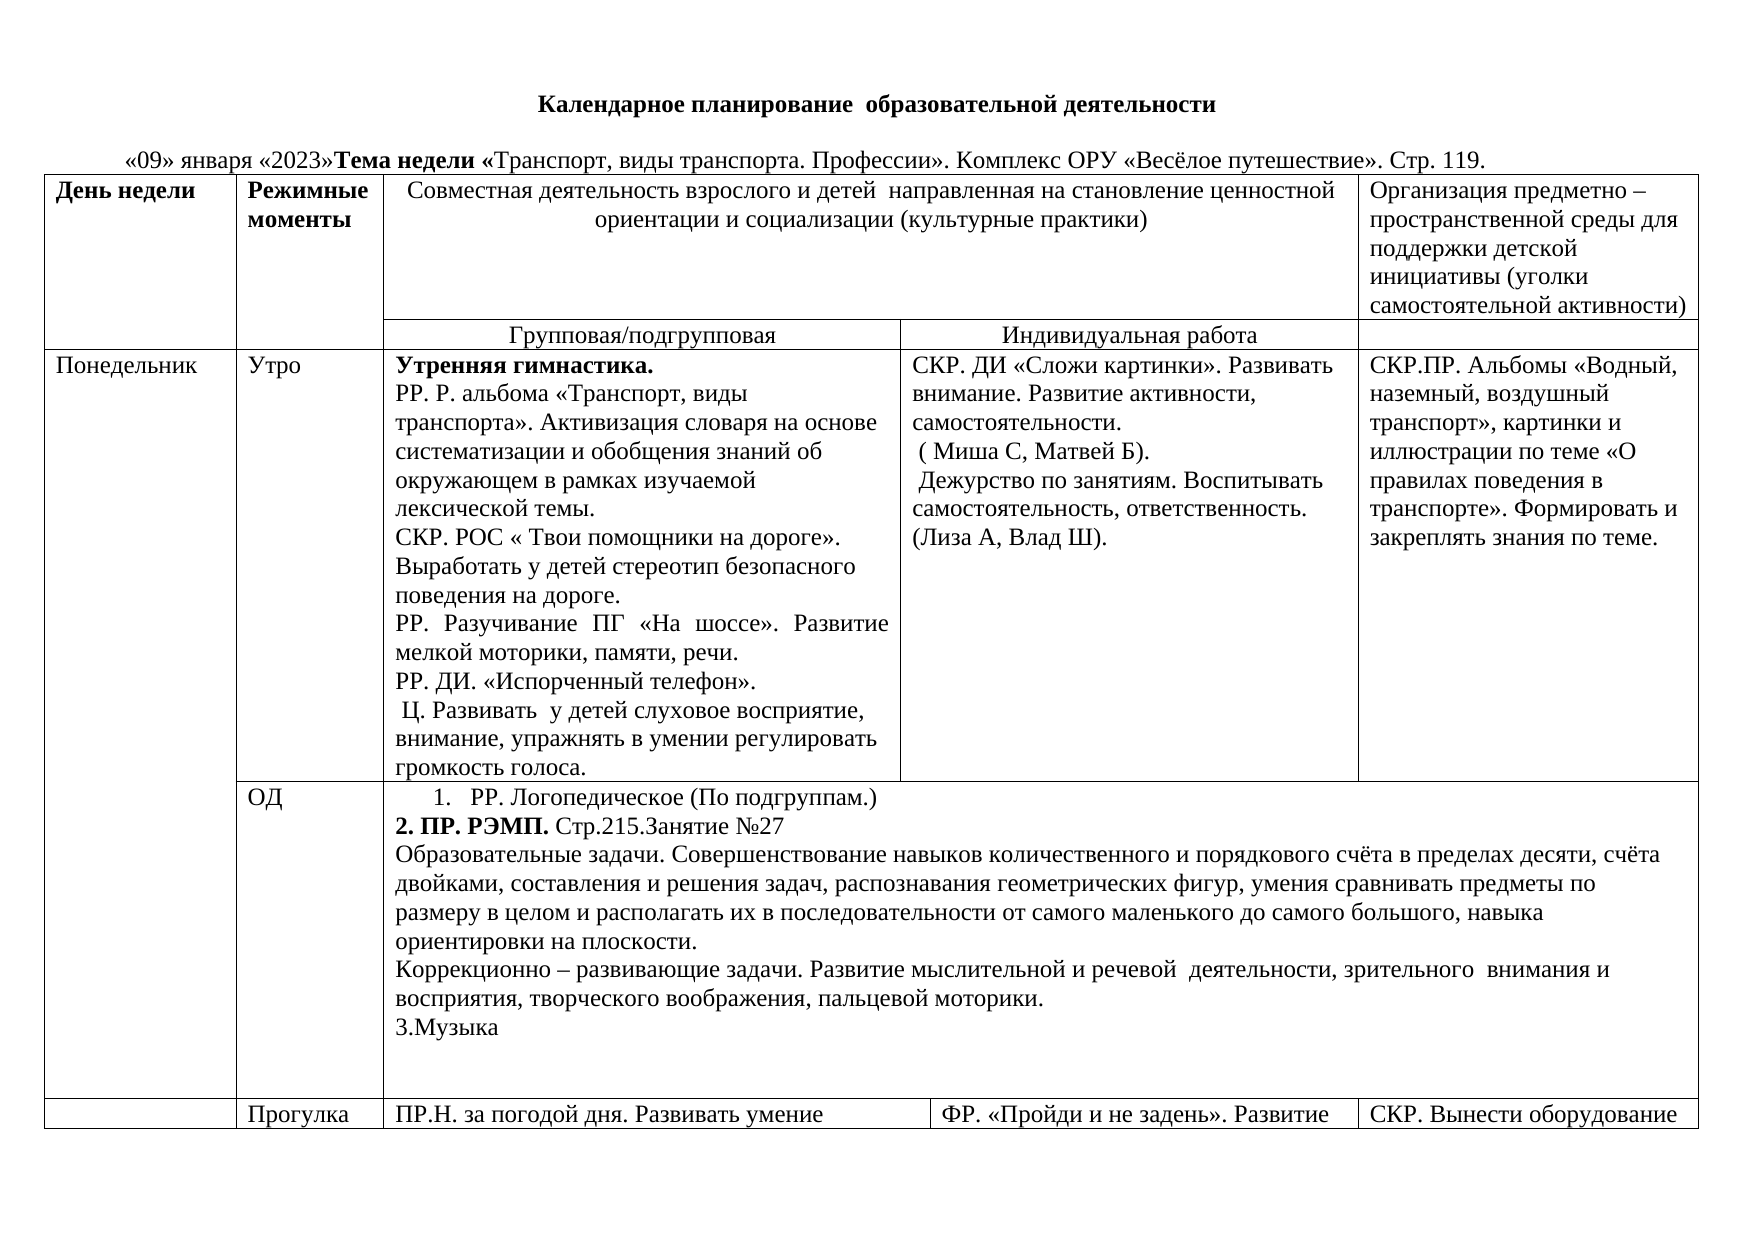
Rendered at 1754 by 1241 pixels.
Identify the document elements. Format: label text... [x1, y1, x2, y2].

table_cell СКР. ДИ «Сложи картинки». Развивать внимание. Развитие активности, самостоятельности. ( Миша С, Матвей Б). Дежурство по занятиям. Воспитывать самостоятельность, ответственность. (Лиза А, Влад Ш). [901, 350, 1358, 781]
table_cell [1359, 320, 1698, 349]
table_header Совместная деятельность взрослого и детей направленная на становление ценностной ориентации и социализации (культурные практики) [384, 175, 1358, 319]
table_cell ОД [237, 782, 383, 1098]
table_cell Понедельник [45, 350, 236, 1098]
table_cell РР. Логопедическое (По подгруппам.) 2. ПР. РЭМП. Стр.215.Занятие №27 Образовательные задачи. Совершенствование навыков количественного и порядкового счёта в пределах десяти, счёта двойками, составления и решения задач, распознавания геометрических фигур, умения сравнивать предметы по размеру в целом и располагать их в последовательности от самого маленького до самого большого, навыка ориентировки на плоскости. Коррекционно – развивающие задачи. Развитие мыслительной и речевой деятельности, зрительного внимания и восприятия, творческого воображения, пальцевой моторики. 3.Музыка [384, 782, 1698, 1098]
table_cell Групповая/подгрупповая [384, 320, 900, 349]
table_cell Утро [237, 350, 383, 781]
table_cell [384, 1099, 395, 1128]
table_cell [1359, 1099, 1698, 1128]
text Календарное планирование образовательной деятельности [118, 89, 1636, 117]
table_cell СКР.ПР. Альбомы «Водный, наземный, воздушный транспорт», картинки и иллюстрации по теме «О правилах поведения в транспорте». Формировать и закреплять знания по теме. [1359, 350, 1698, 781]
table_cell Прогулка [237, 1099, 383, 1128]
table_header День недели [45, 175, 236, 349]
table_header Режимные моменты [237, 175, 383, 349]
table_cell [931, 1099, 1358, 1128]
table_cell Утренняя гимнастика. РР. Р. альбома «Транспорт, виды транспорта». Активизация словаря на основе систематизации и обобщения знаний об окружающем в рамках изучаемой лексической темы. СКР. РОС « Твои помощники на дороге». Выработать у детей стереотип безопасного поведения на дороге. РР. Разучивание ПГ «На шоссе». Развитие мелкой моторики, памяти, речи. РР. ДИ. «Испорченный телефон». Ц. Развивать у детей слуховое восприятие, внимание, упражнять в умении регулировать громкость голоса. [384, 350, 900, 781]
text «09» января «2023»Тема недели «Транспорт, виды транспорта. Профессии». Комплекс ОРУ «Весёлое путешествие». Стр. 119. [118, 145, 1636, 174]
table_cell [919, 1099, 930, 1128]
table_header Организация предметно – пространственной среды для поддержки детской инициативы (уголки самостоятельной активности) [1359, 175, 1698, 319]
table_cell [45, 1099, 236, 1128]
table_cell Индивидуальная работа [901, 320, 1358, 349]
